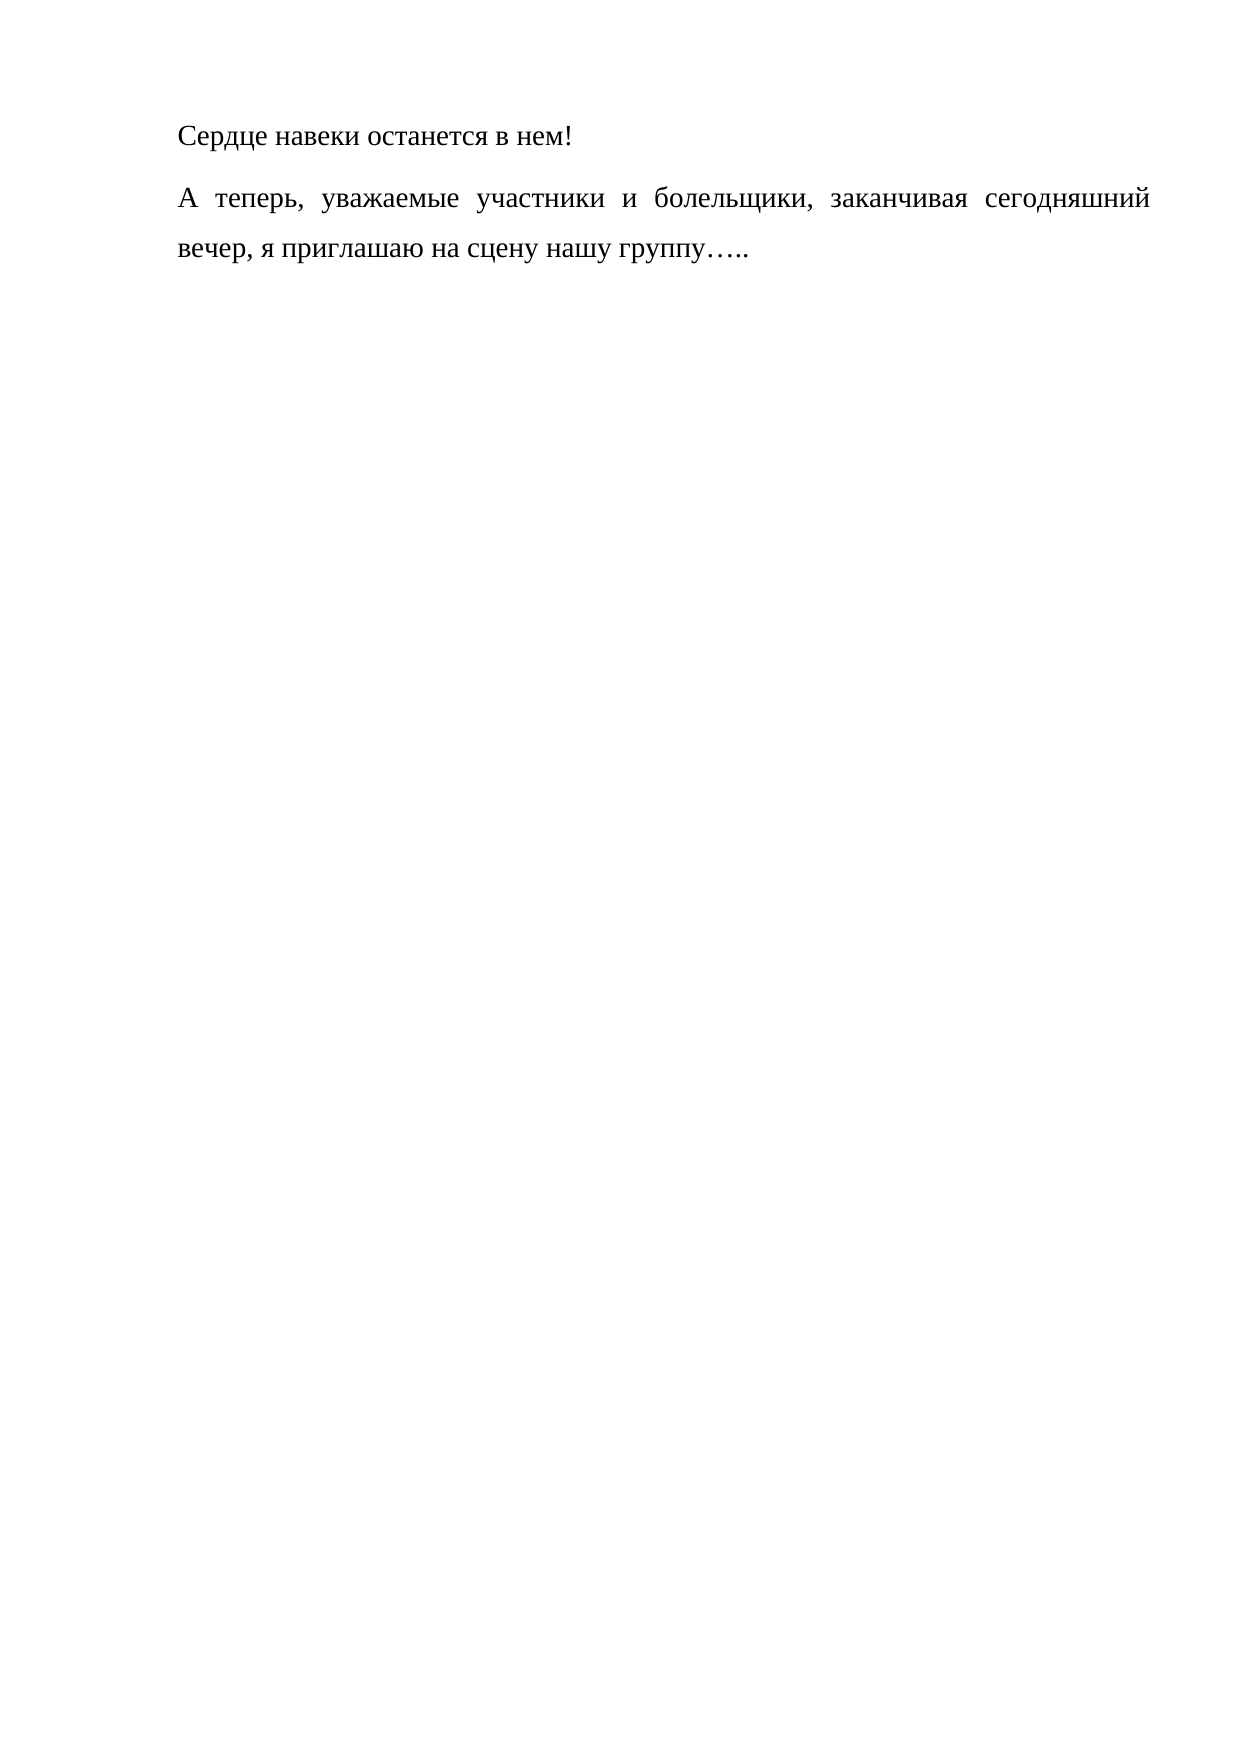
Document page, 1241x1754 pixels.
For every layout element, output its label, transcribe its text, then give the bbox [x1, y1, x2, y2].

text А теперь, уважаемые участники и болельщики, заканчивая сегодняшний вечер, я приглашаю на сцену нашу группу….. [177, 180, 1152, 264]
text Сердце навеки останется в нем! [177, 118, 1152, 152]
